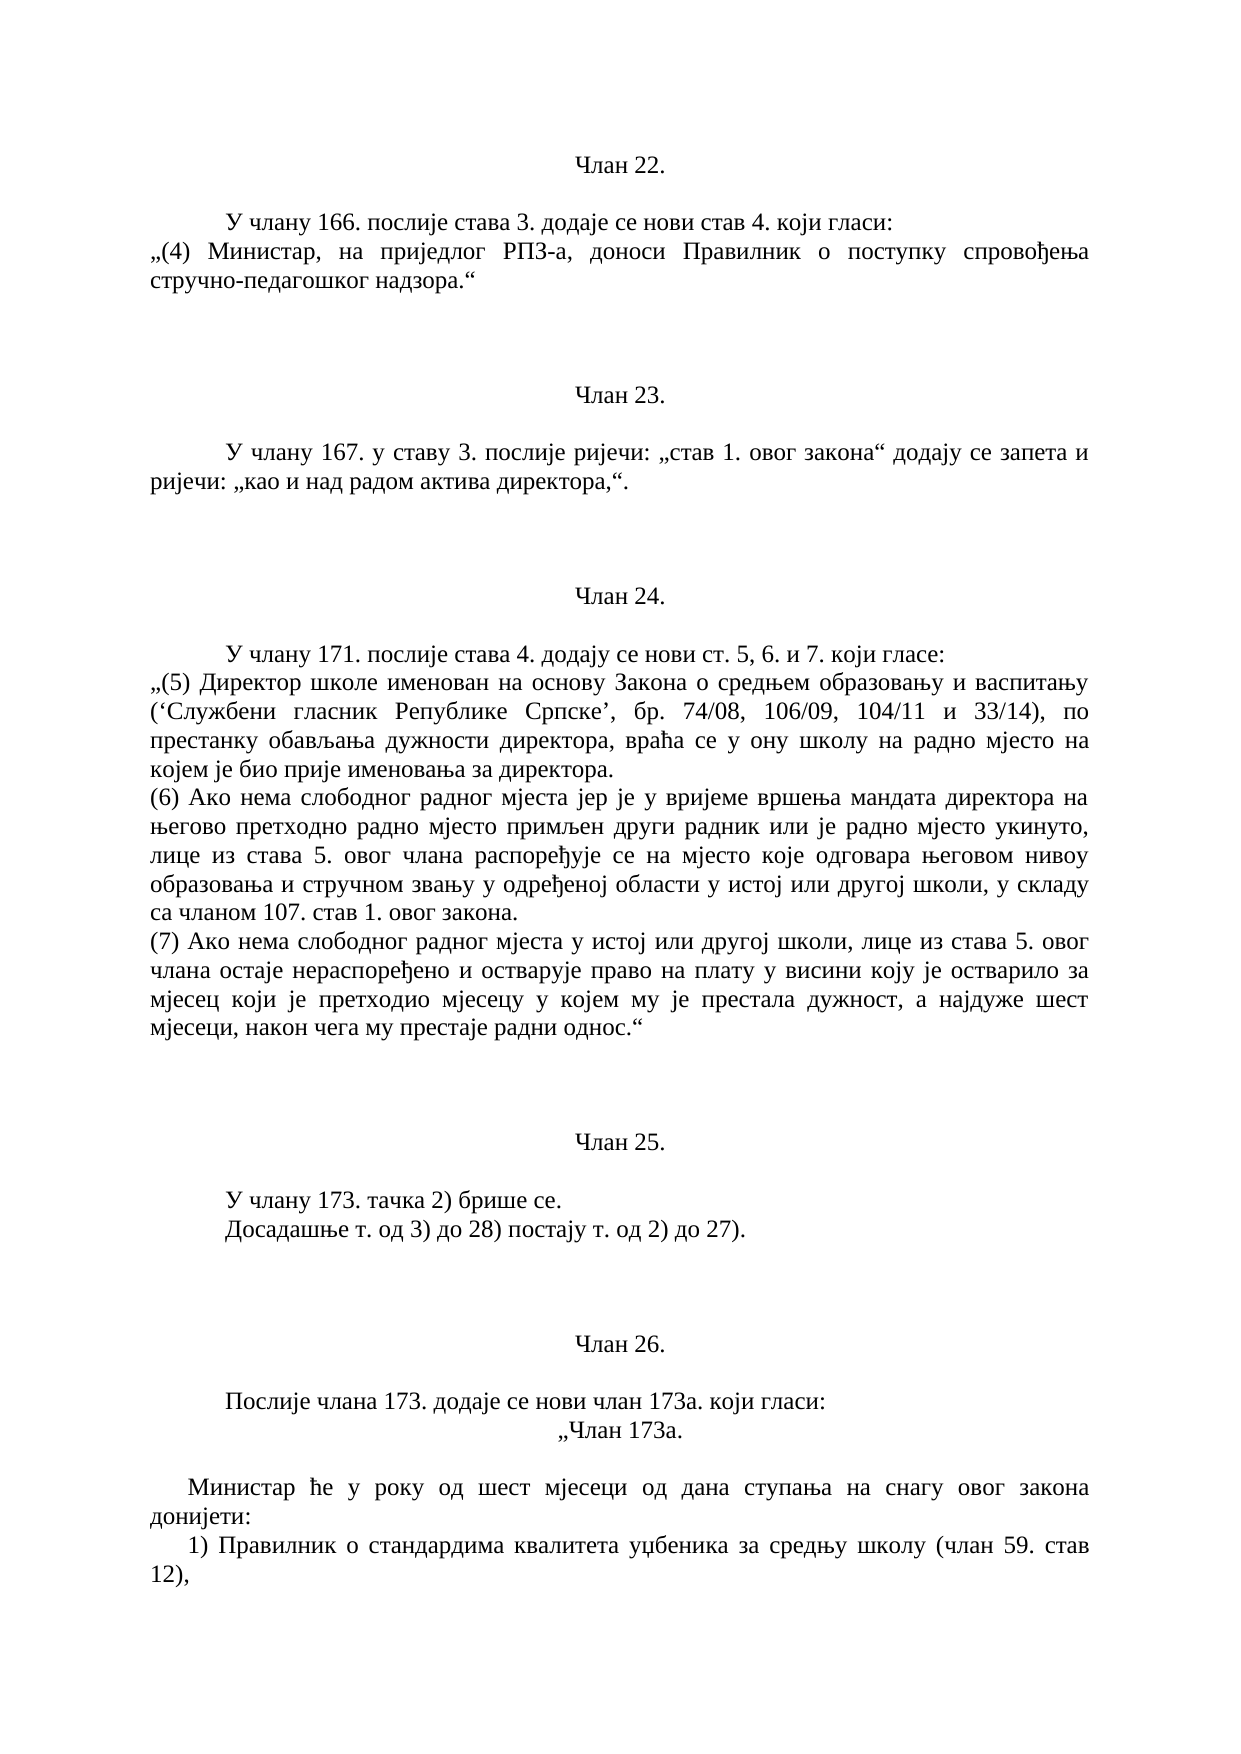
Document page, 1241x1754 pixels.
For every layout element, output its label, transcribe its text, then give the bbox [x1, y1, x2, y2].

text (7) Ако нема слободног радног мјеста у истој или другој школи, лице из става 5. овог члана остаје нераспоређено и остварује право на плату у висини коју је остварило за мјесец који је претходио мјесецу у којем му је престала дужност, а најдуже шест мјесеци, након чега му престаје радни однос.“ [150, 926, 1090, 1041]
text Члан 24. [150, 581, 1090, 610]
text 1) Правилник о стандардима квалитета уџбеника за средњу школу (члан 59. став 12), [150, 1530, 1090, 1587]
text Досадашње т. од 3) до 28) постају т. од 2) до 27). [150, 1214, 1090, 1242]
text Министар ће у року од шест мјесеци од дана ступања на снагу овог закона донијети: [150, 1472, 1090, 1530]
text Члан 23. [150, 380, 1090, 409]
text „Члан 173а. [150, 1415, 1090, 1444]
text Члан 26. [150, 1329, 1090, 1357]
text „(5) Директор школе именован на основу Закона о средњем образовању и васпитању (‘Службени гласник Републике Српске’, бр. 74/08, 106/09, 104/11 и 33/14), по престанку обављања дужности директора, враћа се у ону школу на радно мјесто на којем је био прије именовања за директора. [150, 667, 1090, 782]
text У члану 166. послије става 3. додаје се нови став 4. који гласи: [150, 207, 1090, 236]
text Члан 25. [150, 1127, 1090, 1156]
text У члану 167. у ставу 3. послије ријечи: „став 1. овог закона“ додају се запета и ријечи: „као и над радом актива директора,“. [150, 437, 1090, 495]
text (6) Ако нема слободног радног мјеста јер је у вријеме вршења мандата директора на његово претходно радно мјесто примљен други радник или је радно мјесто укинуто, лице из става 5. овог члана распоређује се на мјесто које одговара његовом нивоу образовања и стручном звању у одређеној области у истој или другој школи, у складу са чланом 107. став 1. овог закона. [150, 782, 1090, 926]
text У члану 173. тачка 2) брише се. [150, 1185, 1090, 1214]
text Послије члана 173. додаје се нови члан 173а. који гласи: [150, 1386, 1090, 1415]
text У члану 171. послије става 4. додају се нови ст. 5, 6. и 7. који гласе: [150, 639, 1090, 667]
text Члан 22. [150, 150, 1090, 179]
text „(4) Министар, на приједлог РПЗ-а, доноси Правилник о поступку спровођења стручно-педагошког надзора.“ [150, 236, 1090, 294]
